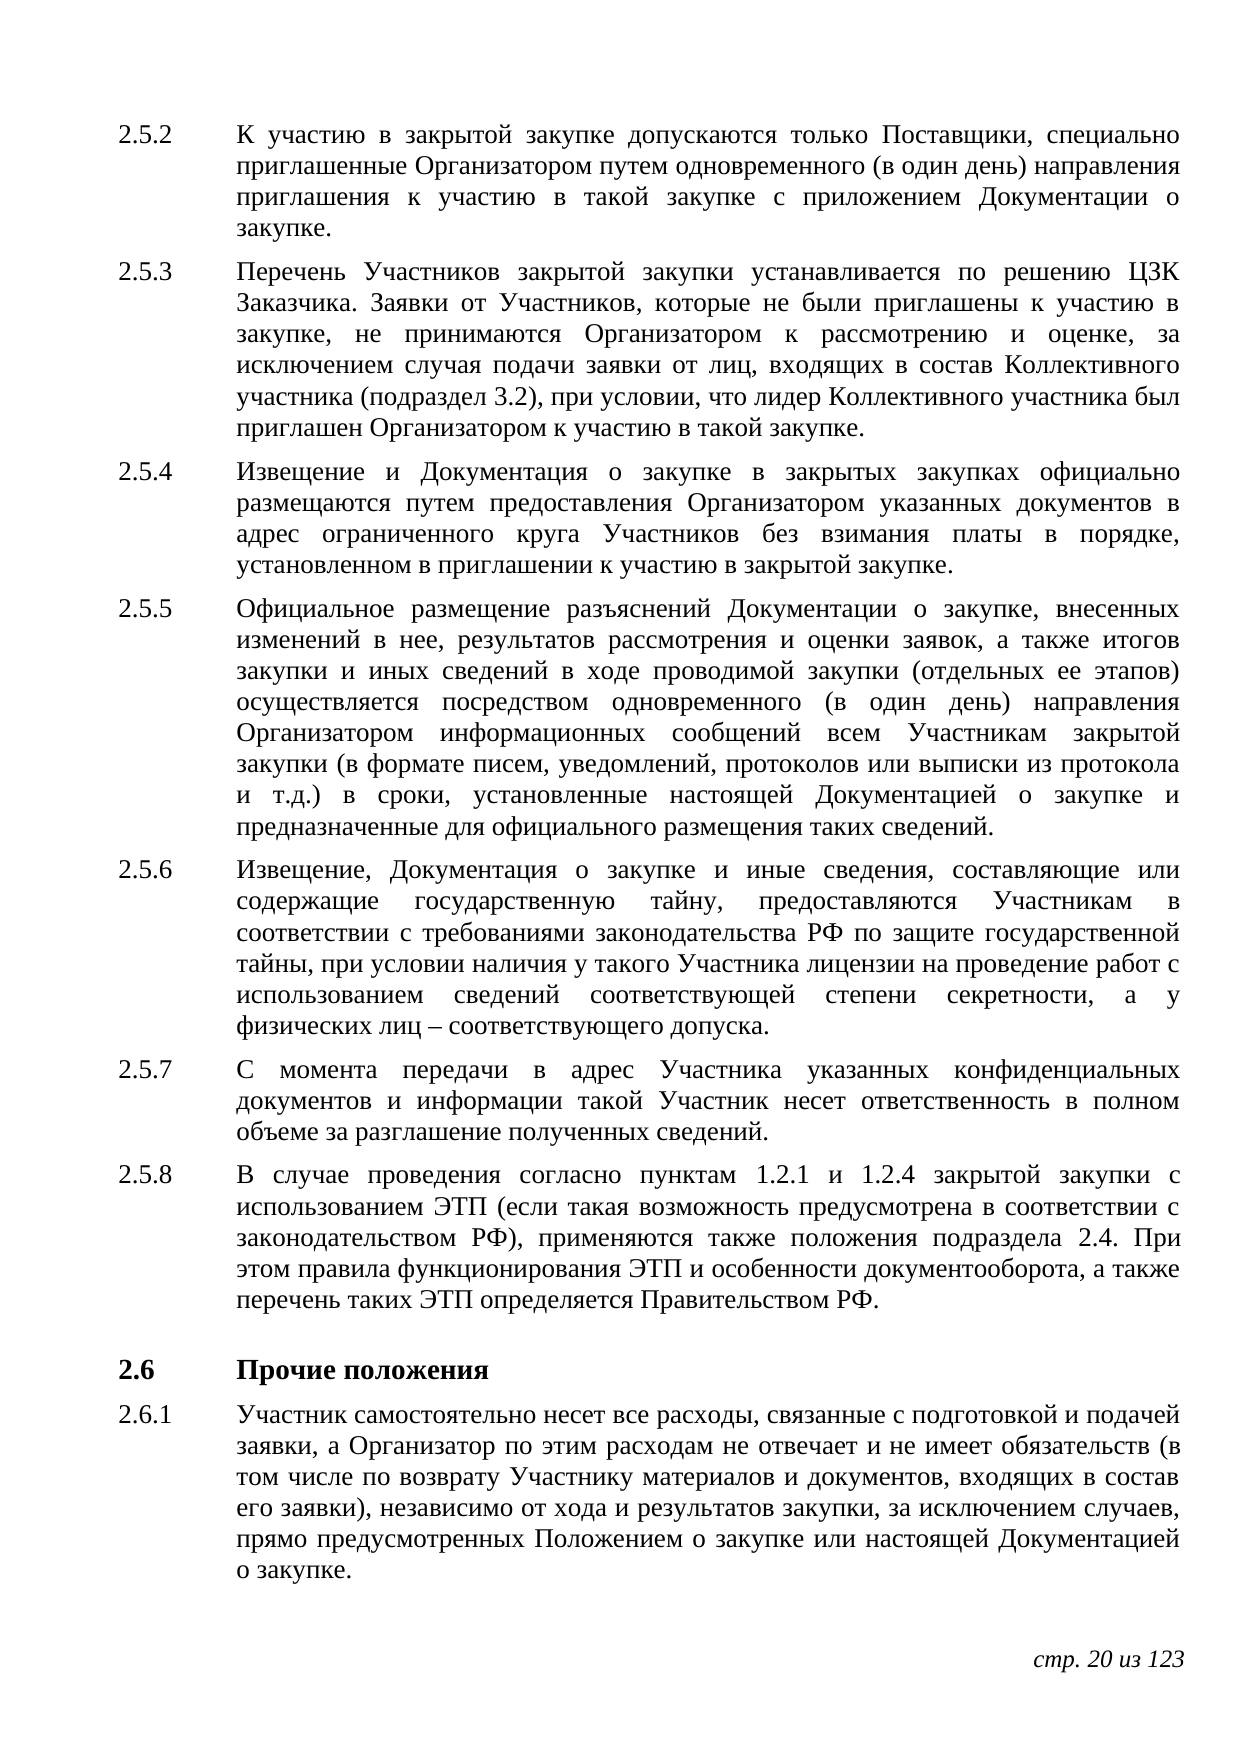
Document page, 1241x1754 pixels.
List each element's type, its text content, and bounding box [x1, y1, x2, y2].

text Участник самостоятельно несет все расходы, связанные с подготовкой и подачей заявки, а Организатор по этим расходам не отвечает и не имеет обязательств (в том числе по возврату Участнику материалов и документов, входящих в состав его заявки), независимо от хода и результатов закупки, за исключением случаев, прямо предусмотренных Положением о закупке или настоящей Документацией о закупке. [118, 1398, 1181, 1585]
text Извещение, Документация о закупке и иные сведения, составляющие или содержащие государственную тайну, предоставляются Участникам в соответствии с требованиями законодательства РФ по защите государственной тайны, при условии наличия у такого Участника лицензии на проведение работ с использованием сведений соответствующей степени секретности, а у физических лиц – соответствующего допуска. [118, 853, 1181, 1040]
text Перечень Участников закрытой закупки устанавливается по решению ЦЗК Заказчика. Заявки от Участников, которые не были приглашены к участию в закупке, не принимаются Организатором к рассмотрению и оценке, за исключением случая подачи заявки от лиц, входящих в состав Коллективного участника (подраздел 3.2), при условии, что лидер Коллективного участника был приглашен Организатором к участию в такой закупке. [118, 255, 1181, 442]
subtitle Прочие положения [118, 1352, 1181, 1385]
text Извещение и Документация о закупке в закрытых закупках официально размещаются путем предоставления Организатором указанных документов в адрес ограниченного круга Участников без взимания платы в порядке, установленном в приглашении к участию в закрытой закупке. [118, 454, 1181, 579]
text С момента передачи в адрес Участника указанных конфиденциальных документов и информации такой Участник несет ответственность в полном объеме за разглашение полученных сведений. [118, 1053, 1181, 1146]
text Официальное размещение разъяснений Документации о закупке, внесенных изменений в нее, результатов рассмотрения и оценки заявок, а также итогов закупки и иных сведений в ходе проводимой закупки (отдельных ее этапов) осуществляется посредством одновременного (в один день) направления Организатором информационных сообщений всем Участникам закрытой закупки (в формате писем, уведомлений, протоколов или выписки из протокола и т.д.) в сроки, установленные настоящей Документацией о закупке и предназначенные для официального размещения таких сведений. [118, 592, 1181, 841]
text В случае проведения согласно пунктам 1.2.1 и 1.2.4 закрытой закупки с использованием ЭТП (если такая возможность предусмотрена в соответствии с законодательством РФ), применяются также положения подраздела 2.4. При этом правила функционирования ЭТП и особенности документооборота, а также перечень таких ЭТП определяется Правительством РФ. [118, 1159, 1181, 1314]
text К участию в закрытой закупке допускаются только Поставщики, специально приглашенные Организатором путем одновременного (в один день) направления приглашения к участию в такой закупке с приложением Документации о закупке. [118, 118, 1181, 243]
